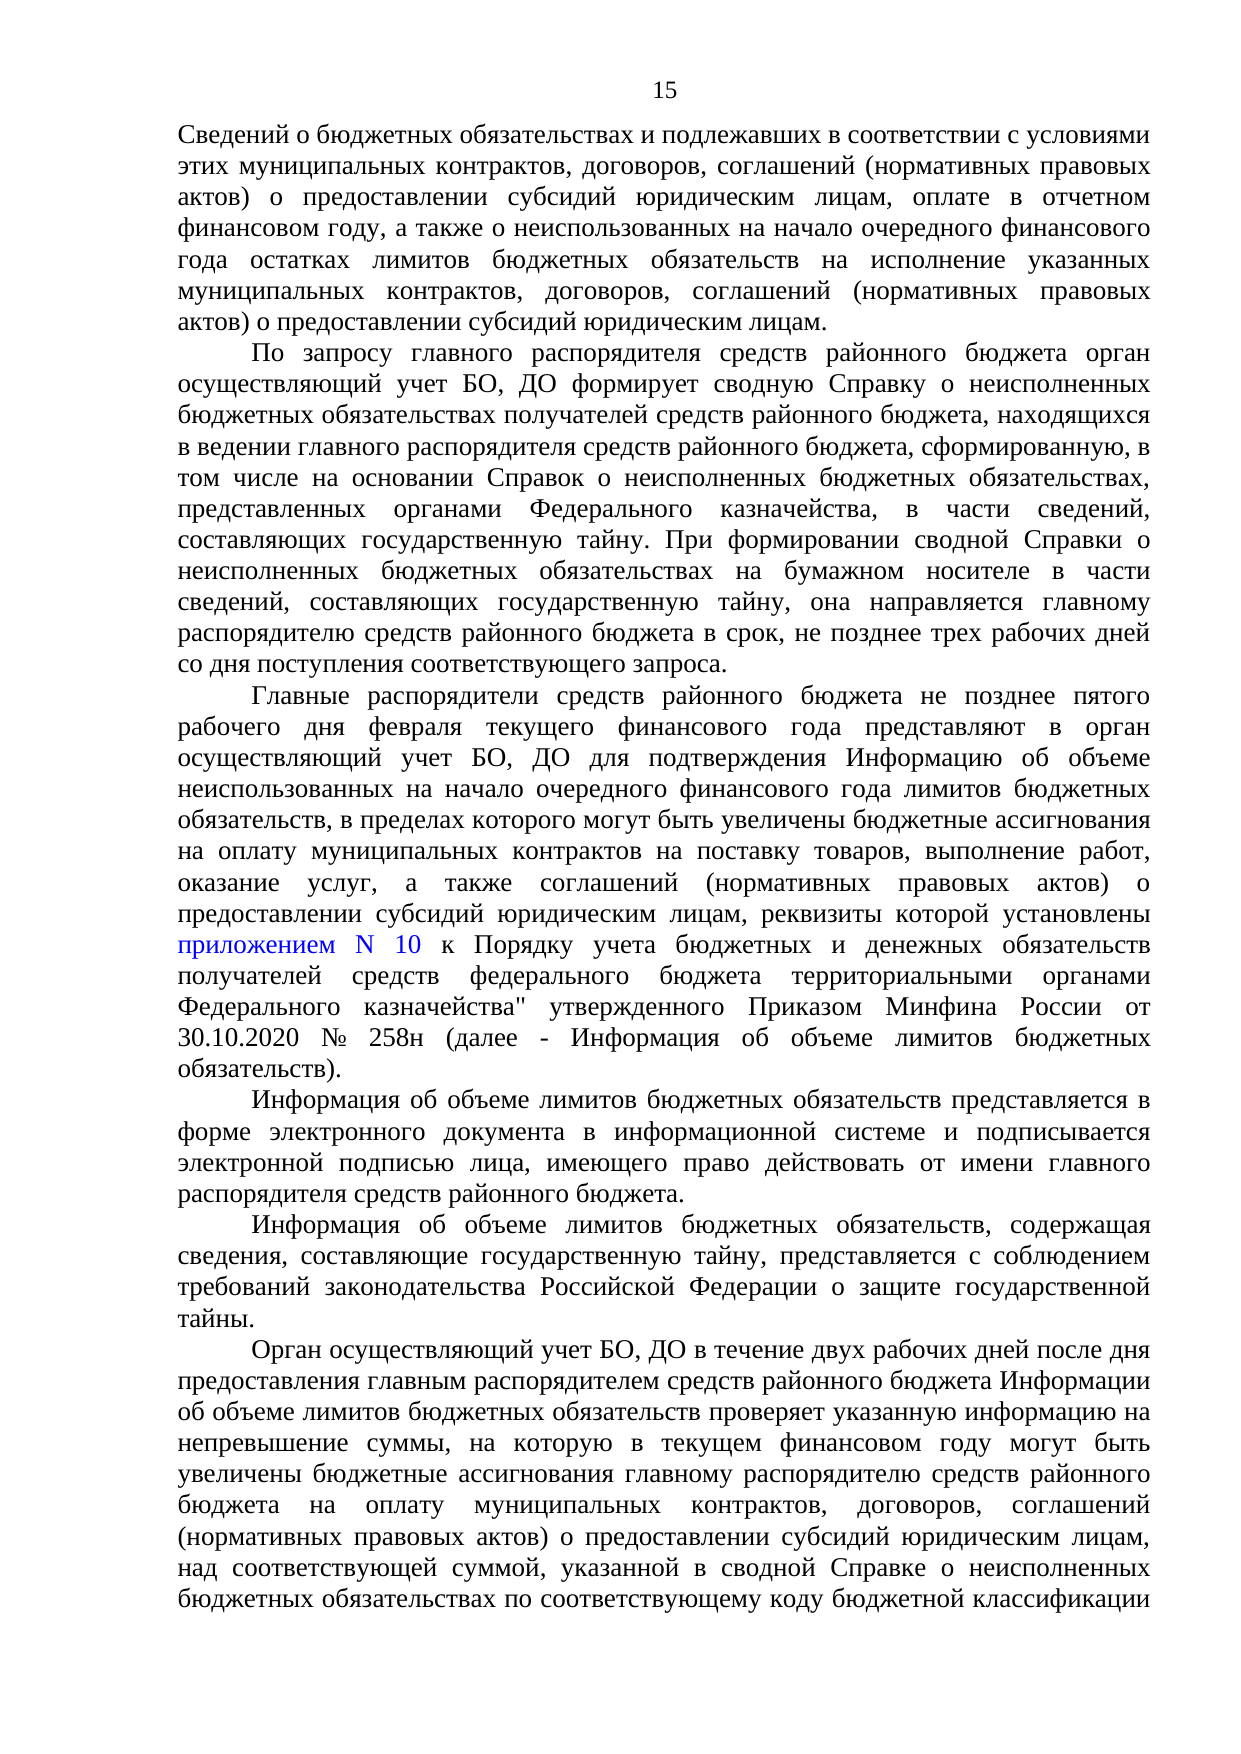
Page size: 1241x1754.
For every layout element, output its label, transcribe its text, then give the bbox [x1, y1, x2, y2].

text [177, 1333, 1152, 1613]
text Информация об объеме лимитов бюджетных обязательств, содержащая сведения, составляющие государственную тайну, представляется с соблюдением требований законодательства Российской Федерации о защите государственной тайны. [177, 1208, 1152, 1333]
text Информация об объеме лимитов бюджетных обязательств представляется в форме электронного документа в информационной системе и подписывается электронной подписью лица, имеющего право действовать от имени главного распорядителя средств районного бюджета. [177, 1084, 1152, 1208]
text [177, 118, 1152, 336]
text Главные распорядители средств районного бюджета не позднее пятого рабочего дня февраля текущего финансового года представляют в орган осуществляющий учет БО, ДО для подтверждения Информацию об объеме неиспользованных на начало очередного финансового года лимитов бюджетных обязательств, в пределах которого могут быть увеличены бюджетные ассигнования на оплату муниципальных контрактов на поставку товаров, выполнение работ, оказание услуг, а также соглашений (нормативных правовых актов) о предоставлении субсидий юридическим лицам, реквизиты которой установлены приложением N 10 к Порядку учета бюджетных и денежных обязательств получателей средств федерального бюджета территориальными органами Федерального казначейства" утвержденного Приказом Минфина России от 30.10.2020 № 258н (далее - Информация об объеме лимитов бюджетных обязательств). [177, 679, 1152, 1084]
text По запросу главного распорядителя средств районного бюджета орган осуществляющий учет БО, ДО формирует сводную Справку о неисполненных бюджетных обязательствах получателей средств районного бюджета, находящихся в ведении главного распорядителя средств районного бюджета, сформированную, в том числе на основании Справок о неисполненных бюджетных обязательствах, представленных органами Федерального казначейства, в части сведений, составляющих государственную тайну. При формировании сводной Справки о неисполненных бюджетных обязательствах на бумажном носителе в части сведений, составляющих государственную тайну, она направляется главному распорядителю средств районного бюджета в срок, не позднее трех рабочих дней со дня поступления соответствующего запроса. [177, 336, 1152, 679]
